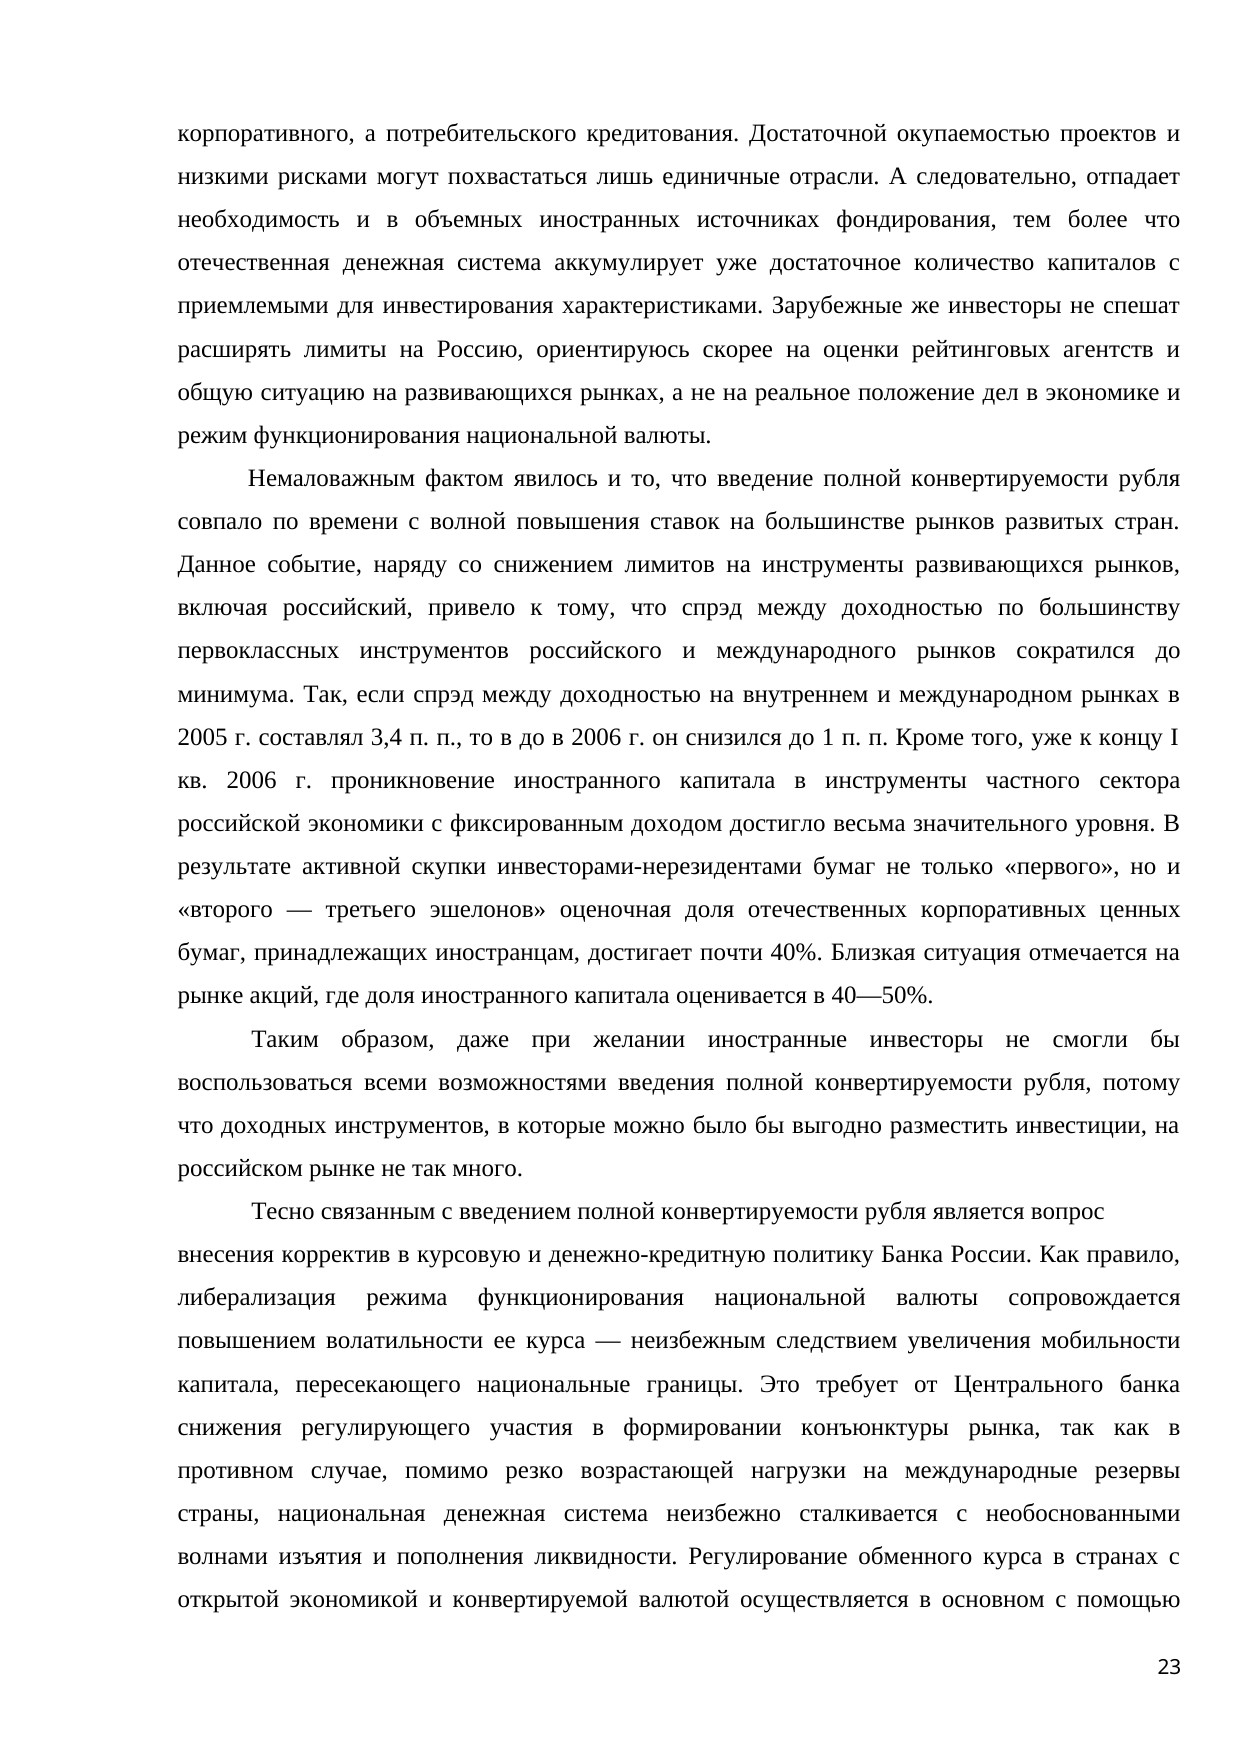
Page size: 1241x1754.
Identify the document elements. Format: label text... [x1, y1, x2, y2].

text Тесно связанным с введением полной конвертируемости рубля является вопрос [177, 1196, 1181, 1225]
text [177, 1239, 1181, 1613]
text Немаловажным фактом явилось и то, что введение полной конвертируемости рубля совпало по времени с волной повышения ставок на большинстве рынков развитых стран. Данное событие, наряду со снижением лимитов на инструменты развивающихся рынков, включая российский, привело к тому, что спрэд между доходностью по большинству первоклассных инструментов российского и международного рынков сократился до минимума. Так, если спрэд между доходностью на внутреннем и международном рынках в . составлял 3,4 п. п., то в до в . он снизился до 1 п. п. Кроме того, уже к концу I кв. . проникновение иностранного капитала в инструменты частного сектора российской экономики с фиксированным доходом достигло весьма значительного уровня. В результате активной скупки инвесторами-нерезидентами бумаг не только «первого», но и «второго — третьего эшелонов» оценочная доля отечественных корпоративных ценных бумаг, принадлежащих иностранцам, достигает почти 40%. Близкая ситуация отмечается на рынке акций, где доля иностранного капитала оценивается в 40—50%. [177, 463, 1181, 1009]
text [177, 118, 1181, 449]
text Таким образом, даже при желании иностранные инвесторы не смогли бы воспользоваться всеми возможностями введения полной конвертируемости рубля, потому что доходных инструментов, в которые можно было бы выгодно разместить инвестиции, на российском рынке не так много. [177, 1024, 1181, 1182]
